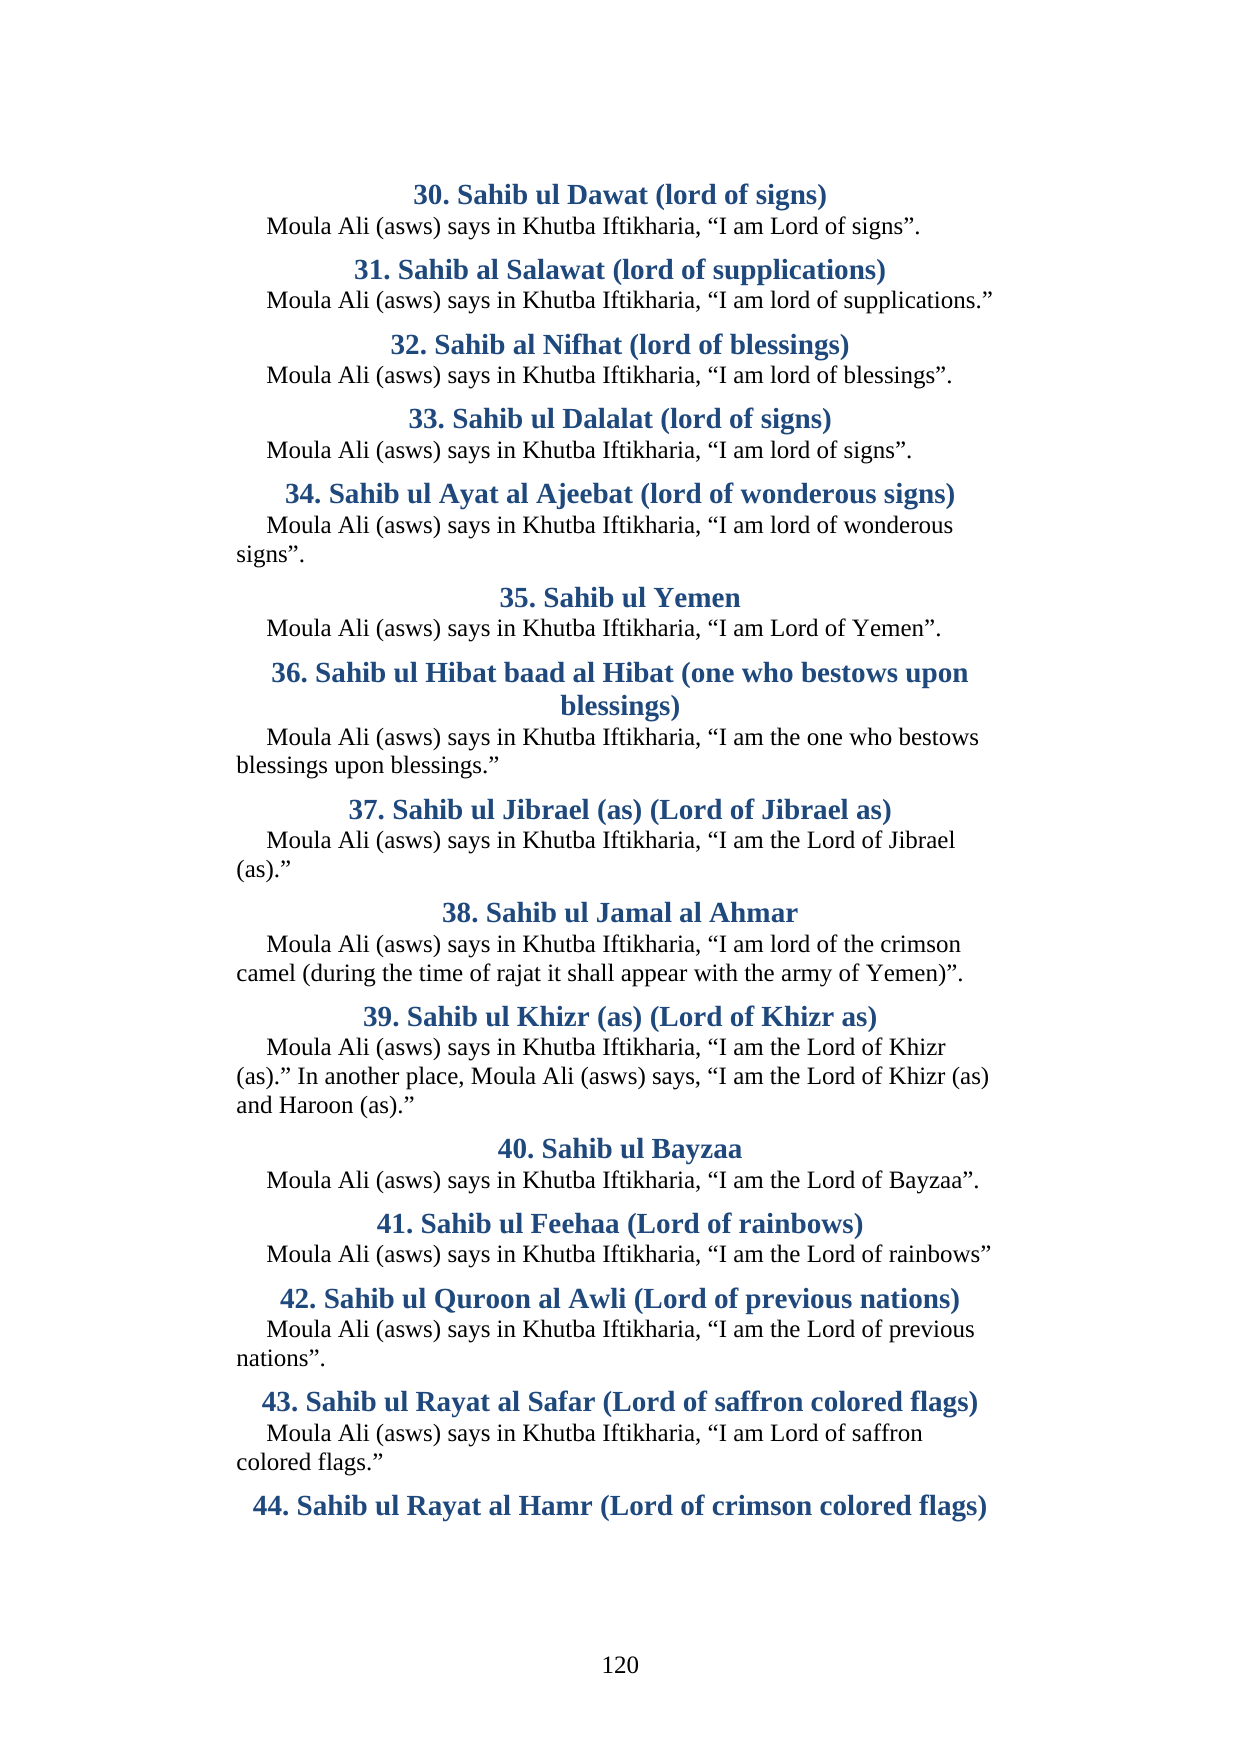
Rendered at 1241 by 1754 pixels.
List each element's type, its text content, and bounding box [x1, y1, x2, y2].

subtitle 42. Sahib ul Quroon al Awli (Lord of previous nations) [236, 1281, 1004, 1314]
text Moula Ali (asws) says in Khutba Iftikharia, “I am Lord of saffron colored flags.” [236, 1418, 1004, 1475]
text Moula Ali (asws) says in Khutba Iftikharia, “I am the Lord of rainbows” [236, 1239, 1004, 1268]
text Moula Ali (asws) says in Khutba Iftikharia, “I am the Lord of Bayzaa”. [236, 1165, 1004, 1193]
subtitle 39. Sahib ul Khizr (as) (Lord of Khizr as) [236, 999, 1004, 1032]
subtitle 41. Sahib ul Feehaa (Lord of rainbows) [236, 1206, 1004, 1239]
subtitle 31. Sahib al Salawat (lord of supplications) [236, 252, 1004, 286]
subtitle 38. Sahib ul Jamal al Ahmar [236, 895, 1004, 929]
text Moula Ali (asws) says in Khutba Iftikharia, “I am lord of the crimson camel (during the time of rajat it shall appear with the army of Yemen)”. [236, 929, 1004, 986]
subtitle 36. Sahib ul Hibat baad al Hibat (one who bestows upon blessings) [236, 655, 1004, 722]
subtitle 37. Sahib ul Jibrael (as) (Lord of Jibrael as) [236, 792, 1004, 825]
text Moula Ali (asws) says in Khutba Iftikharia, “I am lord of wonderous signs”. [236, 510, 1004, 567]
subtitle 44. Sahib ul Rayat al Hamr (Lord of crimson colored flags) [236, 1488, 1004, 1521]
subtitle 34. Sahib ul Ayat al Ajeebat (lord of wonderous signs) [236, 476, 1004, 510]
text Moula Ali (asws) says in Khutba Iftikharia, “I am the Lord of previous nations”. [236, 1314, 1004, 1372]
text Moula Ali (asws) says in Khutba Iftikharia, “I am lord of signs”. [236, 435, 1004, 464]
text Moula Ali (asws) says in Khutba Iftikharia, “I am the Lord of Khizr (as).” In another place, Moula Ali (asws) says, “I am the Lord of Khizr (as) and Haroon (as).” [236, 1032, 1004, 1119]
text Moula Ali (asws) says in Khutba Iftikharia, “I am Lord of Yemen”. [236, 613, 1004, 642]
text Moula Ali (asws) says in Khutba Iftikharia, “I am the Lord of Jibrael (as).” [236, 825, 1004, 883]
text Moula Ali (asws) says in Khutba Iftikharia, “I am lord of supplications.” [236, 286, 1004, 314]
subtitle 35. Sahib ul Yemen [236, 580, 1004, 613]
subtitle 30. Sahib ul Dawat (lord of signs) [236, 177, 1004, 211]
subtitle 32. Sahib al Nifhat (lord of blessings) [236, 327, 1004, 360]
text Moula Ali (asws) says in Khutba Iftikharia, “I am lord of blessings”. [236, 360, 1004, 389]
text Moula Ali (asws) says in Khutba Iftikharia, “I am the one who bestows blessings upon blessings.” [236, 722, 1004, 779]
subtitle 43. Sahib ul Rayat al Safar (Lord of saffron colored flags) [236, 1384, 1004, 1418]
subtitle 33. Sahib ul Dalalat (lord of signs) [236, 402, 1004, 435]
text Moula Ali (asws) says in Khutba Iftikharia, “I am Lord of signs”. [236, 211, 1004, 239]
subtitle 40. Sahib ul Bayzaa [236, 1131, 1004, 1165]
